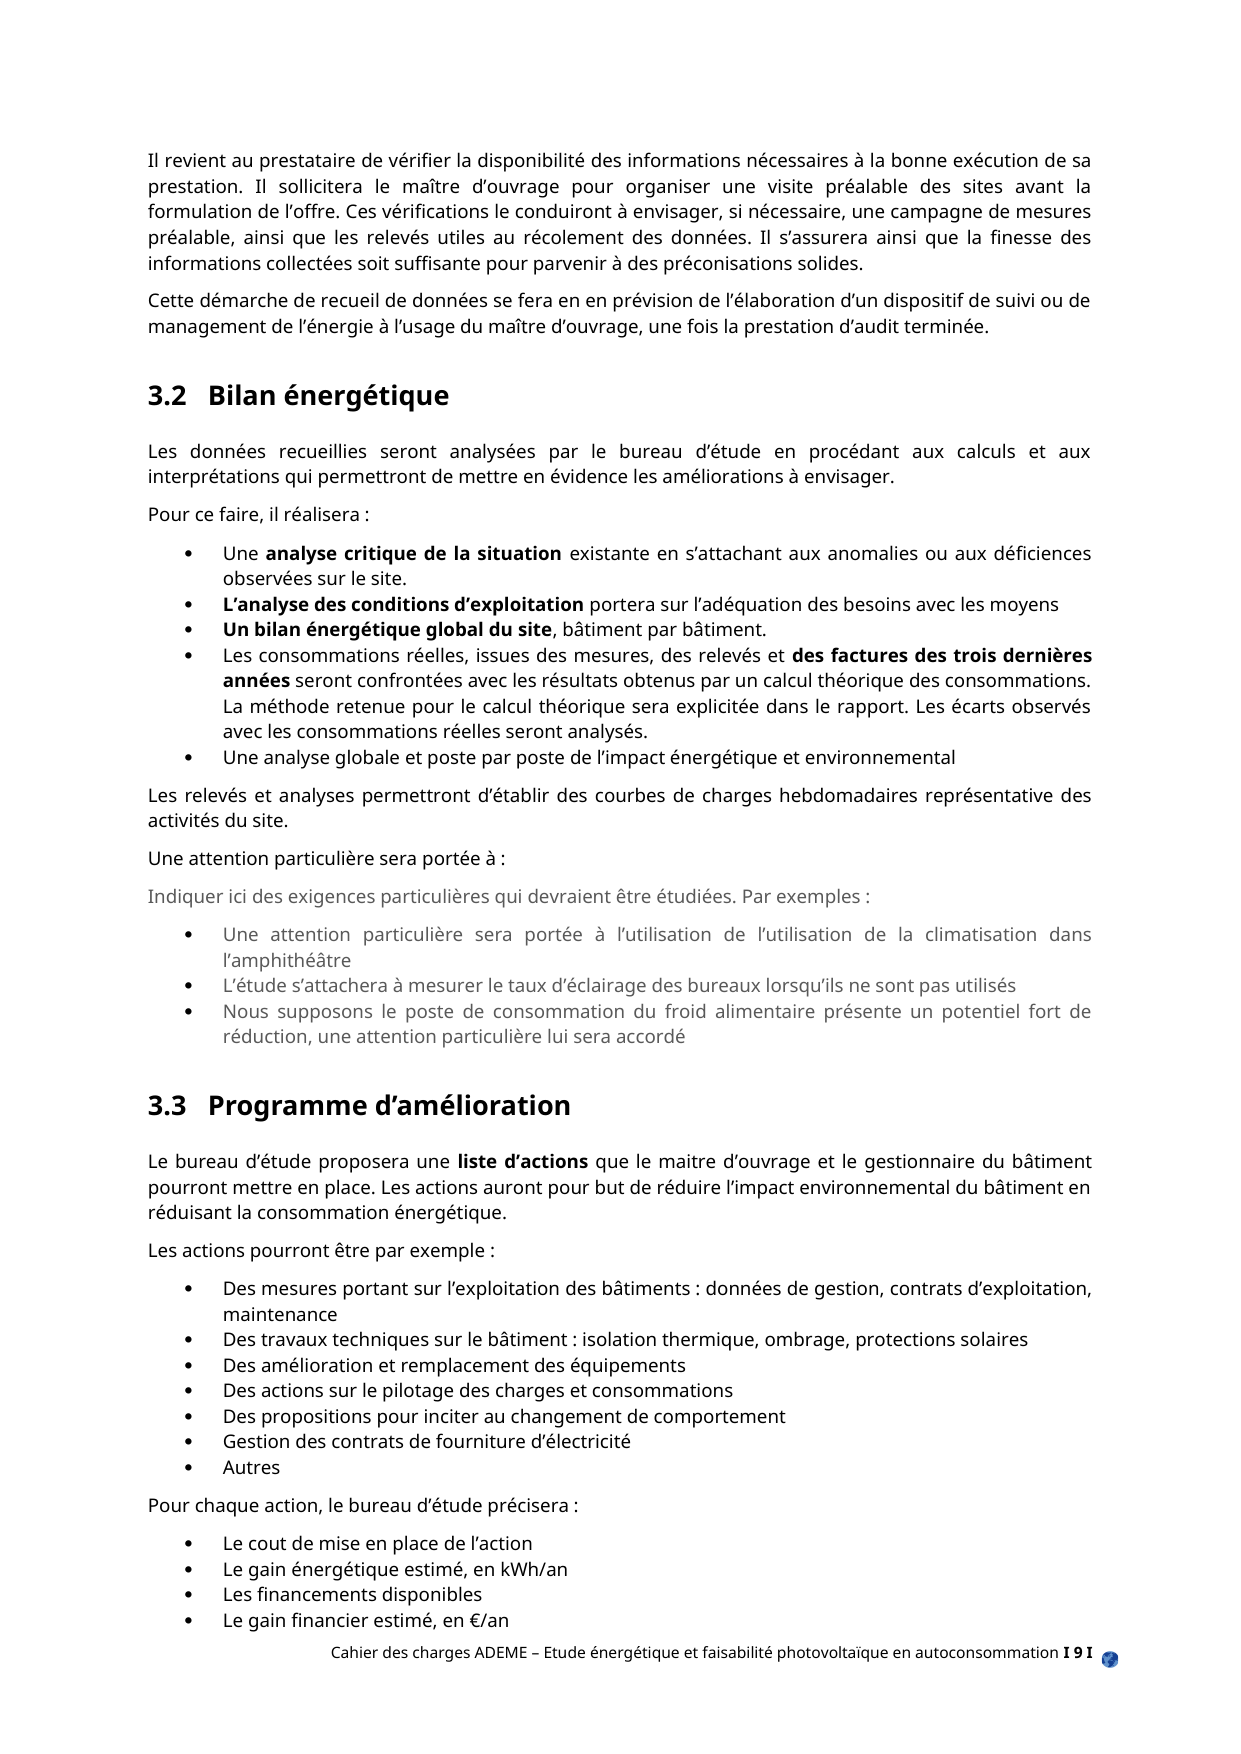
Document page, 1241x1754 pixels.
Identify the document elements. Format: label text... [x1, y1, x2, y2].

text Cette démarche de recueil de données se fera en en prévision de l’élaboration d’un dispositif de suivi ou de management de l’énergie à l’usage du maître d’ouvrage, une fois la prestation d’audit terminée. [148, 288, 1092, 339]
list Le cout de mise en place de l’action [185, 1530, 1092, 1556]
list Un bilan énergétique global du site, bâtiment par bâtiment. [185, 616, 1092, 642]
text Bilan énergétique [148, 376, 1092, 413]
text Programme d’amélioration [148, 1087, 1092, 1123]
picture [1101, 1651, 1119, 1668]
list L’analyse des conditions d’exploitation portera sur l’adéquation des besoins avec les moyens [185, 591, 1092, 616]
list Une analyse critique de la situation existante en s’attachant aux anomalies ou aux déficiences observées sur le site. [185, 540, 1092, 591]
list Une analyse globale et poste par poste de l’impact énergétique et environnemental [185, 744, 1092, 769]
list Autres [185, 1454, 1092, 1480]
list Gestion des contrats de fourniture d’électricité [185, 1429, 1092, 1454]
list Les consommations réelles, issues des mesures, des relevés et des factures des trois dernières années seront confrontées avec les résultats obtenus par un calcul théorique des consommations. La méthode retenue pour le calcul théorique sera explicitée dans le rapport. Les écarts observés avec les consommations réelles seront analysés. [185, 642, 1092, 744]
text Le bureau d’étude proposera une liste d’actions que le maitre d’ouvrage et le gestionnaire du bâtiment pourront mettre en place. Les actions auront pour but de réduire l’impact environnemental du bâtiment en réduisant la consommation énergétique. [148, 1148, 1092, 1225]
list Les financements disponibles [185, 1581, 1092, 1607]
list Des travaux techniques sur le bâtiment : isolation thermique, ombrage, protections solaires [185, 1327, 1092, 1352]
text Pour chaque action, le bureau d’étude précisera : [148, 1492, 1092, 1518]
text Il revient au prestataire de vérifier la disponibilité des informations nécessaires à la bonne exécution de sa prestation. Il sollicitera le maître d’ouvrage pour organiser une visite préalable des sites avant la formulation de l’offre. Ces vérifications le conduiront à envisager, si nécessaire, une campagne de mesures préalable, ainsi que les relevés utiles au récolement des données. Il s’assurera ainsi que la finesse des informations collectées soit suffisante pour parvenir à des préconisations solides. [148, 148, 1092, 275]
text Les données recueillies seront analysées par le bureau d’étude en procédant aux calculs et aux interprétations qui permettront de mettre en évidence les améliorations à envisager. [148, 438, 1092, 489]
list Des amélioration et remplacement des équipements [185, 1352, 1092, 1378]
text Les relevés et analyses permettront d’établir des courbes de charges hebdomadaires représentative des activités du site. [148, 782, 1092, 833]
text Pour ce faire, il réalisera : [148, 502, 1092, 527]
list Le gain énergétique estimé, en kWh/an [185, 1556, 1092, 1581]
list Des actions sur le pilotage des charges et consommations [185, 1378, 1092, 1403]
text Une attention particulière sera portée à : [148, 846, 1092, 871]
list Des mesures portant sur l’exploitation des bâtiments : données de gestion, contrats d’exploitation, maintenance [185, 1276, 1092, 1327]
list Le gain financier estimé, en €/an [185, 1607, 1092, 1632]
list Des propositions pour inciter au changement de comportement [185, 1403, 1092, 1429]
text Les actions pourront être par exemple : [148, 1238, 1092, 1263]
